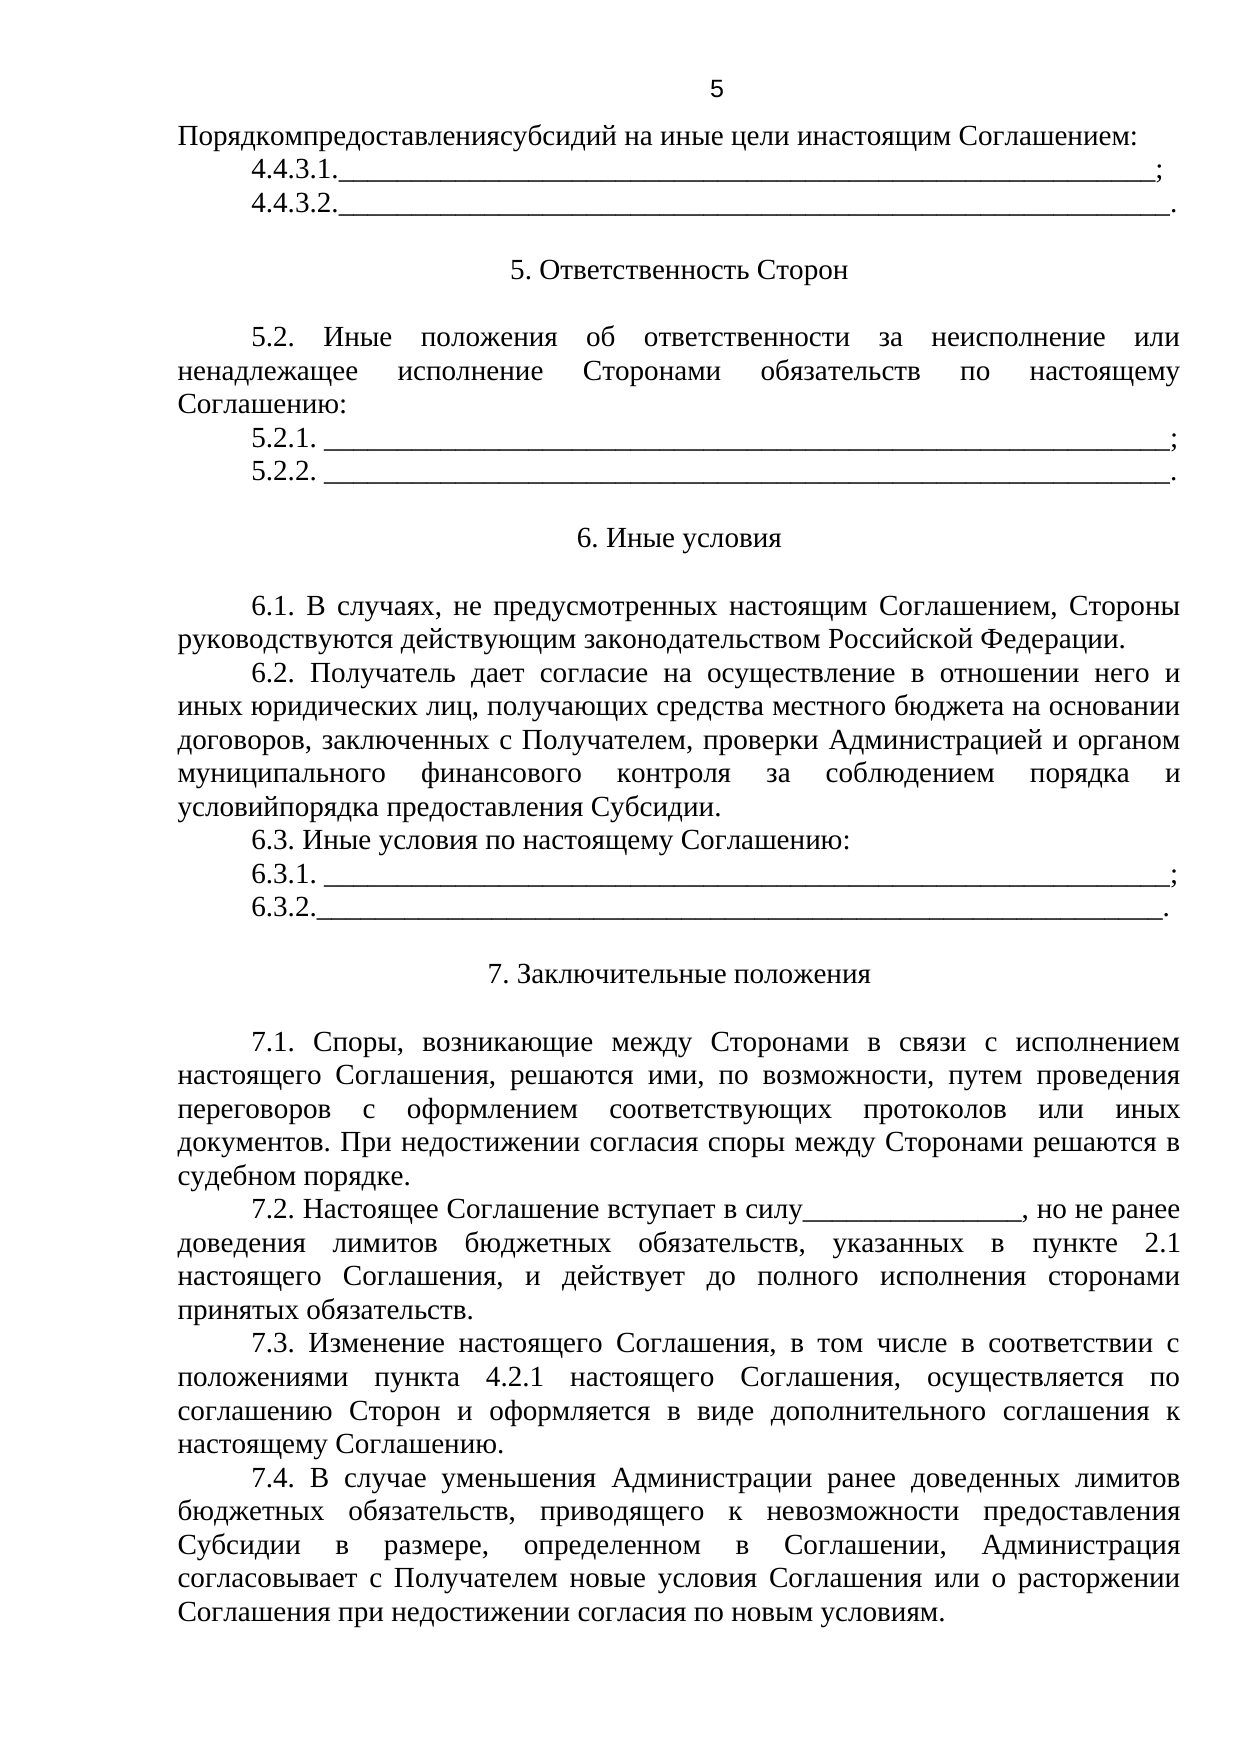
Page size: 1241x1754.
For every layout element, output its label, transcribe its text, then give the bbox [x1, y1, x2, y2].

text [177, 118, 1181, 152]
text 5.2.2. __________________________________________________________. [177, 453, 1181, 487]
text 7.4. В случае уменьшения Администрации ранее доведенных лимитов бюджетных обязательств, приводящего к невозможности предоставления Субсидии в размере, определенном в Соглашении, Администрация согласовывает с Получателем новые условия Соглашения или о расторжении Соглашения при недостижении согласия по новым условиям. [177, 1460, 1181, 1627]
text 6.1. В случаях, не предусмотренных настоящим Соглашением, Стороны руководствуются действующим законодательством Российской Федерации. [177, 588, 1181, 655]
text 5.2. Иные положения об ответственности за неисполнение или ненадлежащее исполнение Сторонами обязательств по настоящему Соглашению: [177, 319, 1181, 420]
text 6.3. Иные условия по настоящему Соглашению: [177, 822, 1181, 856]
text 7.3. Изменение настоящего Соглашения, в том числе в соответствии с положениями пункта 4.2.1 настоящего Соглашения, осуществляется по соглашению Сторон и оформляется в виде дополнительного соглашения к настоящему Соглашению. [177, 1326, 1181, 1460]
text 6.3.2.__________________________________________________________. [177, 889, 1181, 923]
text 6. Иные условия [177, 521, 1181, 554]
text 5. Ответственность Сторон [177, 252, 1181, 286]
text 7.2. Настоящее Соглашение вступает в силу_______________, но не ранее доведения лимитов бюджетных обязательств, указанных в пункте 2.1 настоящего Соглашения, и действует до полного исполнения сторонами принятых обязательств. [177, 1191, 1181, 1326]
text 7.1. Споры, возникающие между Сторонами в связи с исполнением настоящего Соглашения, решаются ими, по возможности, путем проведения переговоров с оформлением соответствующих протоколов или иных документов. При недостижении согласия споры между Сторонами решаются в судебном порядке. [177, 1024, 1181, 1191]
text 4.4.3.2._________________________________________________________. [177, 185, 1181, 219]
text 7. Заключительные положения [177, 957, 1181, 990]
text 5.2.1. __________________________________________________________; [177, 420, 1181, 453]
text 4.4.3.1.________________________________________________________; [177, 152, 1181, 185]
text 6.2. Получатель дает согласие на осуществление в отношении него и иных юридических лиц, получающих средства местного бюджета на основании договоров, заключенных с Получателем, проверки Администрацией и органом муниципального финансового контроля за соблюдением порядка и условийпорядка предоставления Субсидии. [177, 655, 1181, 822]
text 6.3.1. __________________________________________________________; [177, 856, 1181, 889]
